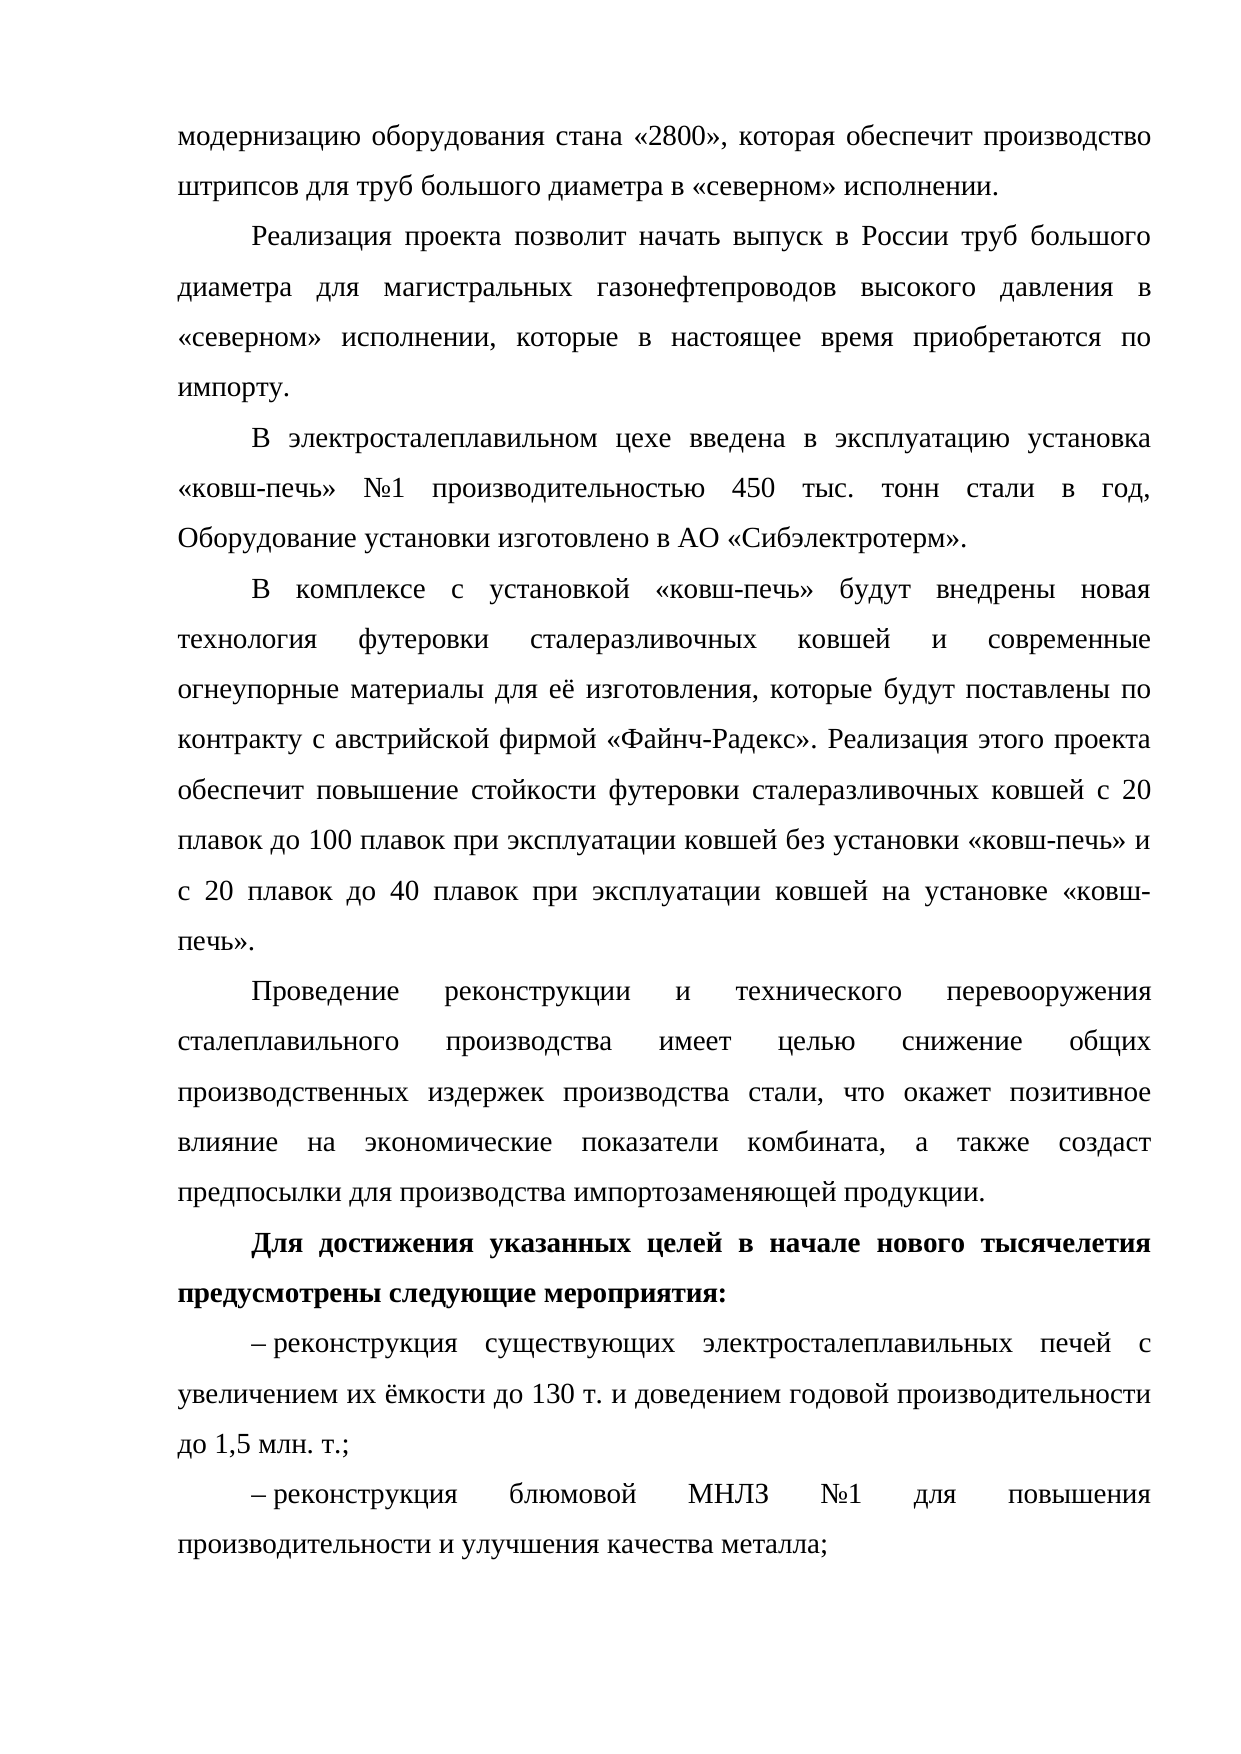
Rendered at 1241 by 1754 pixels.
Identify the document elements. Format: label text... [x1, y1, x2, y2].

text В комплексе с установкой «ковш-печь» будут внедрены новая технология футеровки сталеразливочных ковшей и современные огнеупорные материалы для её изготовления, которые будут поставлены по контракту с австрийской фирмой «Файнч-Радекс». Реализация этого проекта обеспечит повышение стойкости футеровки сталеразливочных ковшей с 20 плавок до 100 плавок при эксплуатации ковшей без установки «ковш-печь» и с 20 плавок до 40 плавок при эксплуатации ковшей на установке «ковш-печь». [177, 571, 1152, 957]
text Реализация проекта позволит начать выпуск в России труб большого диаметра для магистральных газонефтепроводов высокого давления в «северном» исполнении, которые в настоящее время приобретаются по импорту. [177, 219, 1152, 403]
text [177, 118, 1152, 202]
text Проведение реконструкции и технического перевооружения сталеплавильного производства имеет целью снижение общих производственных издержек производства стали, что окажет позитивное влияние на экономические показатели комбината, а также создаст предпосылки для производства импортозаменяющей продукции. [177, 973, 1152, 1208]
text – реконструкция блюмовой МНЛЗ №1 для повышения производительности и улучшения качества металла; [177, 1477, 1152, 1560]
text В электросталеплавильном цехе введена в эксплуатацию установка «ковш-печь» №1 производительностью 450 тыс. тонн стали в год, Оборудование установки изготовлено в АО «Сибэлектротерм». [177, 420, 1152, 554]
text – реконструкция существующих электросталеплавильных печей с увеличением их ёмкости до 130 т. и доведением годовой производительности до 1,5 млн. т.; [177, 1326, 1152, 1460]
text Для достижения указанных целей в начале нового тысячелетия предусмотрены следующие мероприятия: [177, 1225, 1152, 1309]
